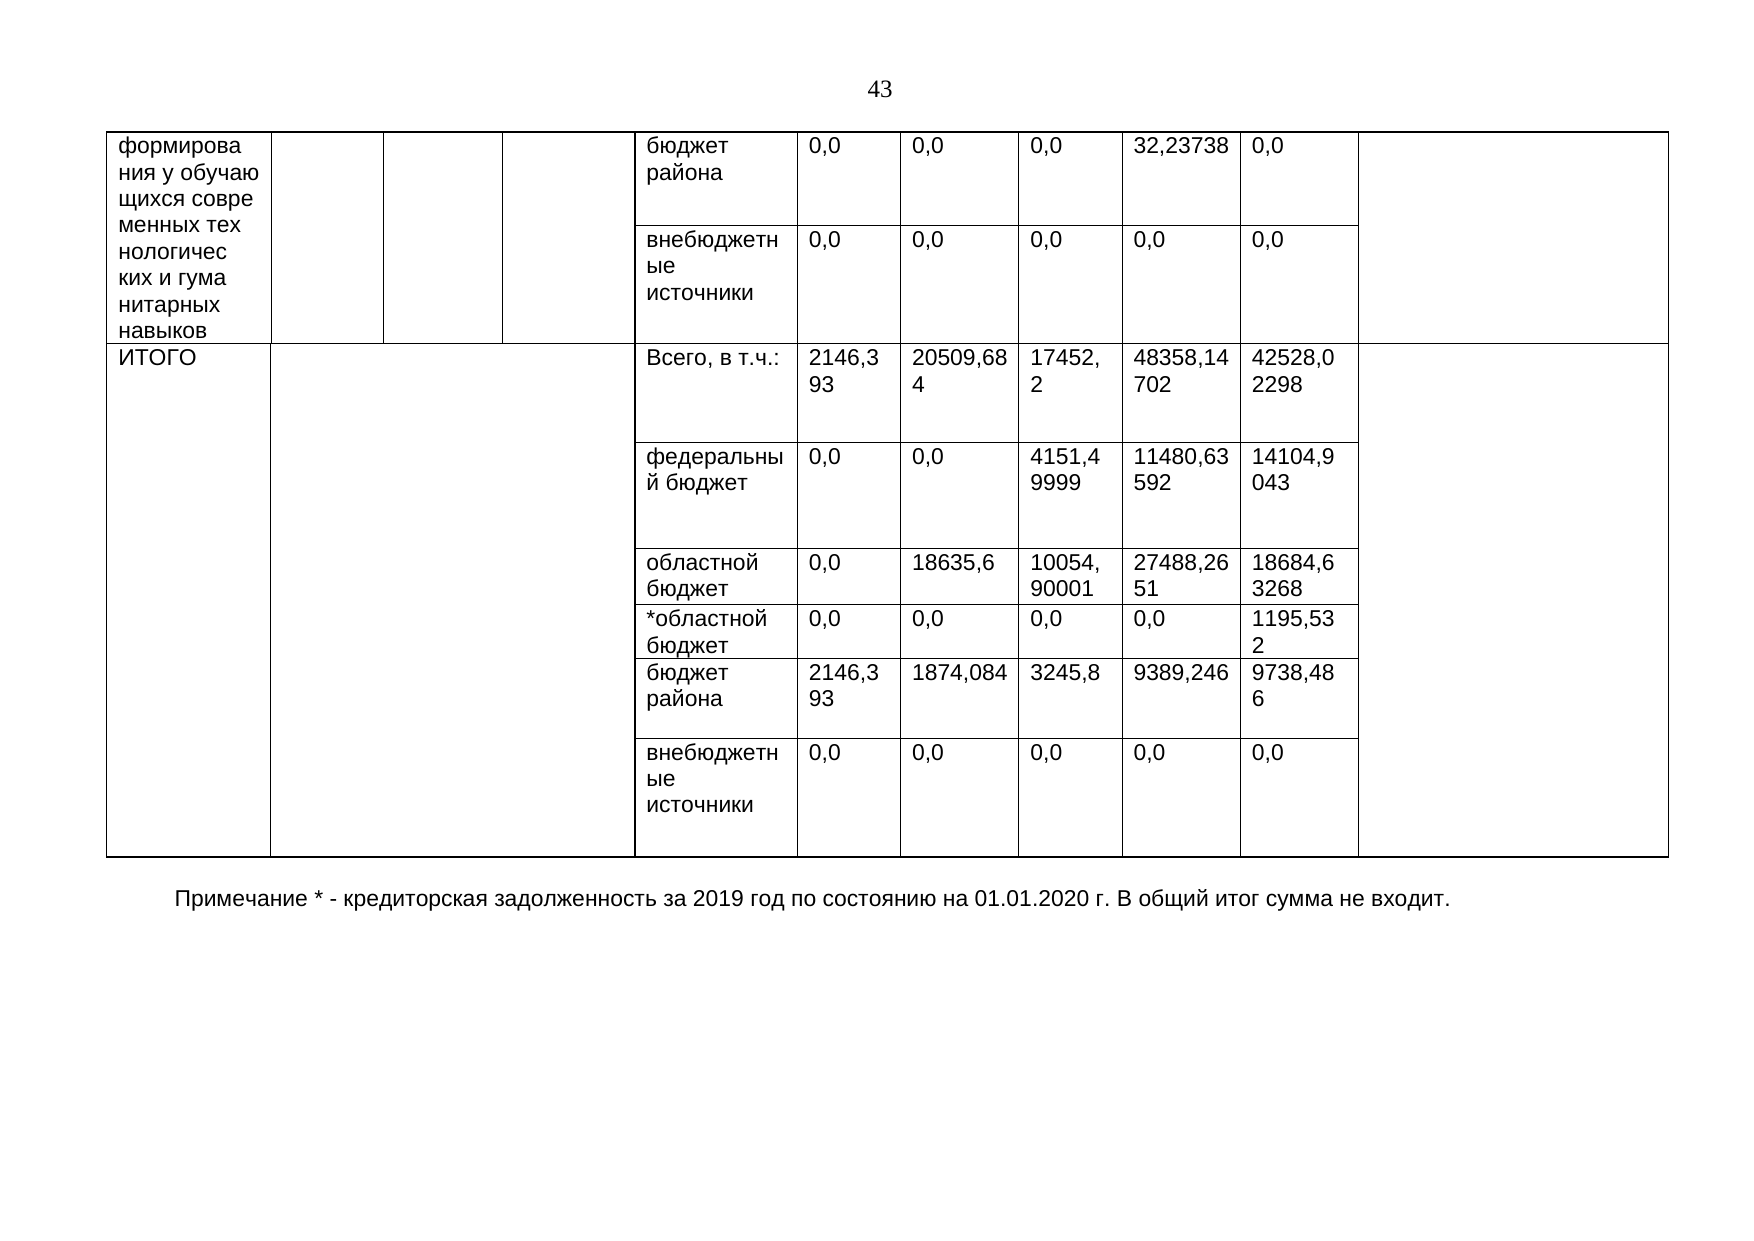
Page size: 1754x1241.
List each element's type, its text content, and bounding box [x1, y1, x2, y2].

table_cell 48358,14702 [1123, 344, 1240, 442]
table_cell 0,0 [901, 133, 1018, 225]
table_cell 10054,90001 [1019, 549, 1122, 604]
table_cell 1874,084 [901, 659, 1018, 738]
table_cell 0,0 [798, 605, 900, 658]
table_cell [271, 344, 634, 856]
table_cell 1195,532 [1241, 605, 1358, 658]
table_cell 0,0 [901, 605, 1018, 658]
table_cell 0,0 [1123, 739, 1240, 856]
table_cell 0,0 [901, 443, 1018, 548]
table_cell 32,23738 [1123, 133, 1240, 225]
table_cell 0,0 [1123, 226, 1240, 343]
table_cell 0,0 [901, 739, 1018, 856]
table_cell 3245,8 [1019, 659, 1122, 738]
table_cell 42528,02298 [1241, 344, 1358, 442]
table_cell Всего, в т.ч.: [636, 344, 797, 442]
table_cell бюджет района [636, 659, 797, 738]
table_cell 0,0 [798, 443, 900, 548]
table_cell 18684,63268 [1241, 549, 1358, 604]
table_cell 14104,9043 [1241, 443, 1358, 548]
table_cell 20509,684 [901, 344, 1018, 442]
table_cell 0,0 [798, 226, 900, 343]
table_cell 18635,6 [901, 549, 1018, 604]
table_cell 9738,486 [1241, 659, 1358, 738]
table_cell 0,0 [798, 739, 900, 856]
table_cell 0,0 [1019, 226, 1122, 343]
table_cell 0,0 [901, 226, 1018, 343]
table_cell 2146,393 [798, 659, 900, 738]
table_cell 0,0 [1241, 739, 1358, 856]
table_cell 0,0 [798, 133, 900, 225]
table_cell 27488,2651 [1123, 549, 1240, 604]
table_cell 11480,63592 [1123, 443, 1240, 548]
table_cell внебюджетные источники [636, 739, 797, 856]
table_cell 0,0 [1019, 605, 1122, 658]
table_cell внебюджетные источники [636, 226, 797, 343]
table_cell *областной бюджет [636, 605, 797, 658]
table_cell 0,0 [798, 549, 900, 604]
table_cell 9389,246 [1123, 659, 1240, 738]
table_cell 4151,49999 [1019, 443, 1122, 548]
table_cell федеральный бюджет [636, 443, 797, 548]
table_cell [1359, 344, 1668, 856]
table_cell 2146,393 [798, 344, 900, 442]
table_cell 17452,2 [1019, 344, 1122, 442]
table_cell 0,0 [1019, 133, 1122, 225]
table_cell 0,0 [1241, 133, 1358, 225]
table_cell ИТОГО [107, 344, 270, 856]
text Примечание * - кредиторская задолженность за 2019 год по состоянию на 01.01.2020 г. В общий итог сумма не входит. [118, 885, 1642, 912]
table_cell 0,0 [1241, 226, 1358, 343]
table_cell 0,0 [1019, 739, 1122, 856]
table_cell областной бюджет [636, 549, 797, 604]
table_cell 0,0 [1123, 605, 1240, 658]
table_cell бюджет района [636, 133, 797, 225]
